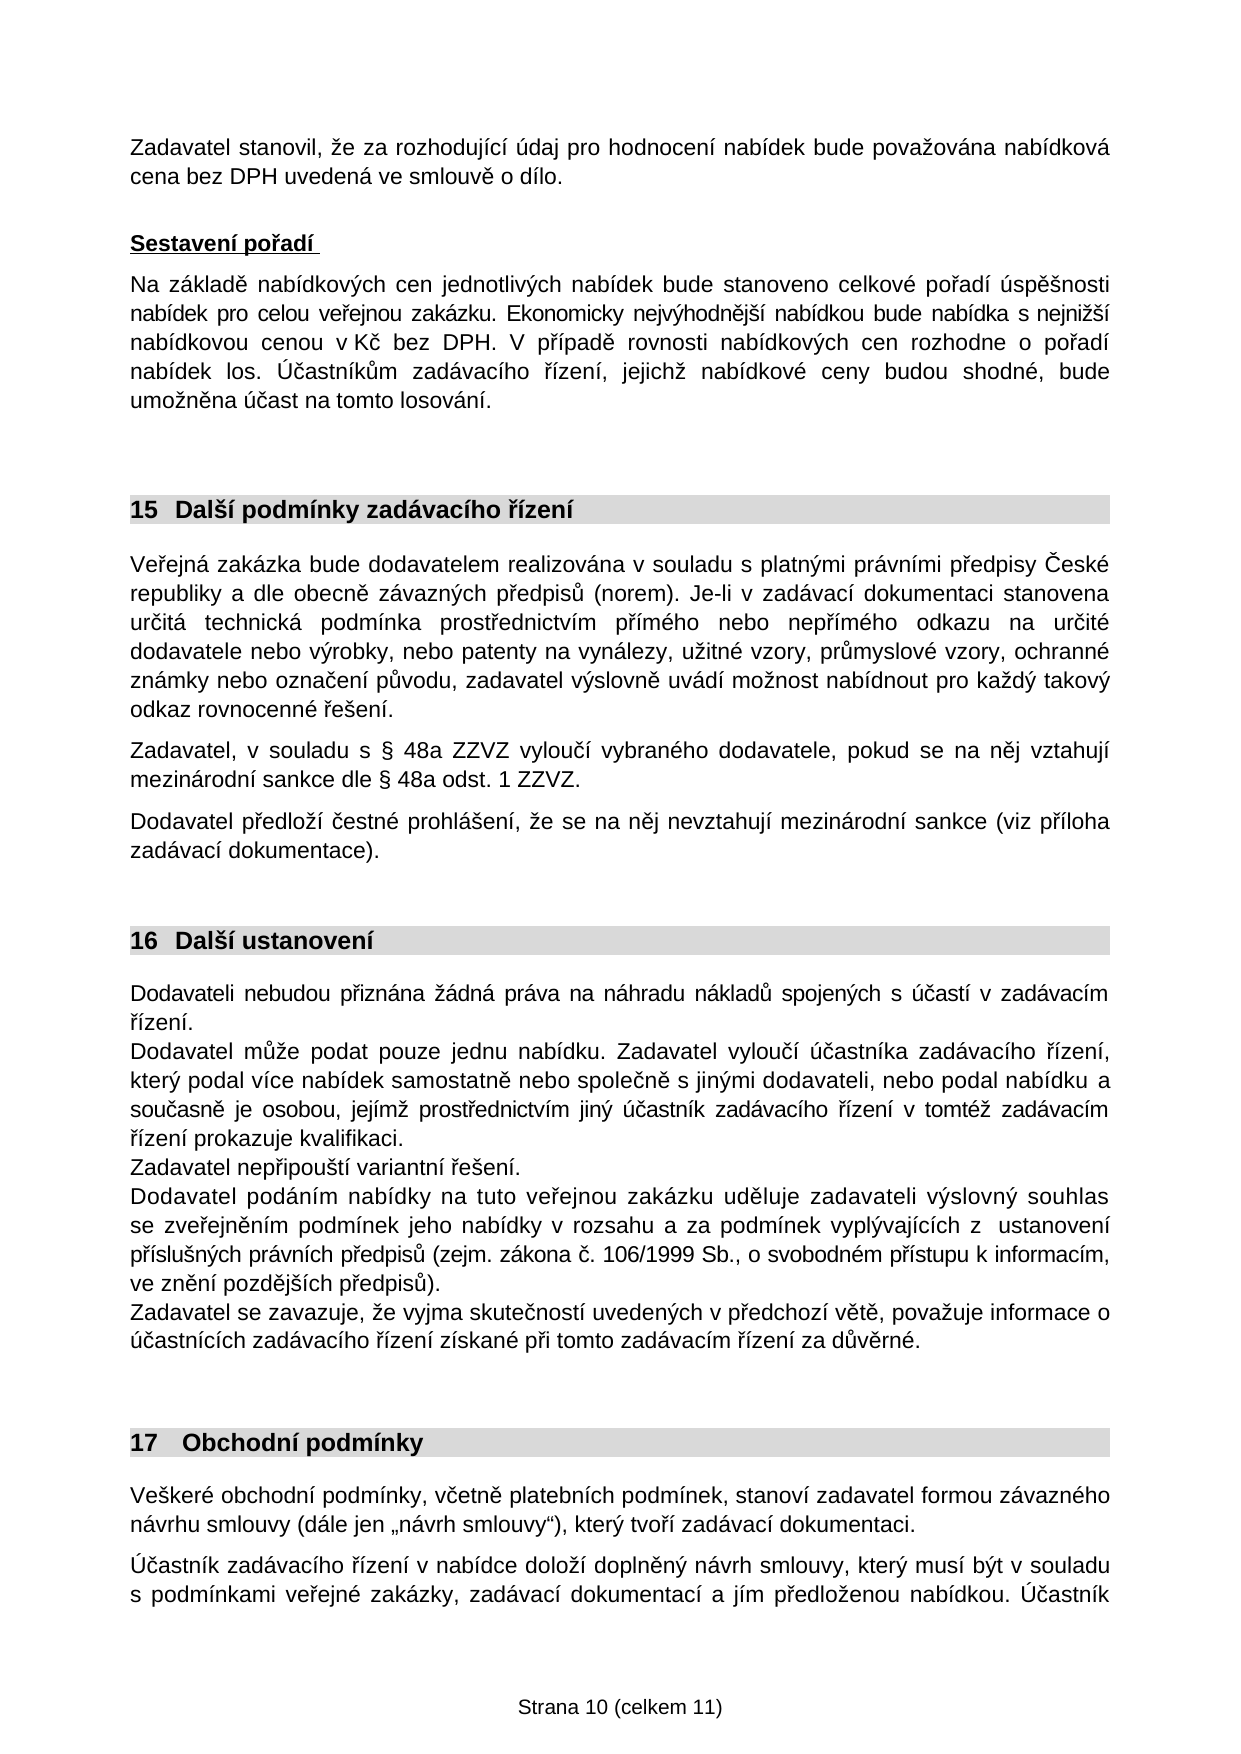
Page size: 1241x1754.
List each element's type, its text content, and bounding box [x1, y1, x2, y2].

text Zadavatel nepřipouští variantní řešení. [130, 1154, 1110, 1180]
text Veškeré obchodní podmínky, včetně platebních podmínek, stanoví zadavatel formou závazného návrhu smlouvy (dále jen „návrh smlouvy“), který tvoří zadávací dokumentaci. [130, 1482, 1110, 1537]
text Dodavatel předloží čestné prohlášení, že se na něj nevztahují mezinárodní sankce (viz příloha zadávací dokumentace). [130, 808, 1110, 863]
text Sestavení pořadí [130, 230, 1110, 256]
subtitle Další podmínky zadávacího řízení [130, 495, 1110, 524]
text Dodavateli nebudou přiznána žádná práva na náhradu nákladů spojených s účastí v zadávacím řízení. [130, 980, 1110, 1035]
text Na základě nabídkových cen jednotlivých nabídek bude stanoveno celkové pořadí úspěšnosti nabídek pro celou veřejnou zakázku. Ekonomicky nejvýhodnější nabídkou bude nabídka s nejnižší nabídkovou cenou v Kč bez DPH. V případě rovnosti nabídkových cen rozhodne o pořadí nabídek los. Účastníkům zadávacího řízení, jejichž nabídkové ceny budou shodné, bude umožněna účast na tomto losování. [130, 271, 1110, 413]
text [130, 1552, 1110, 1608]
text Dodavatel podáním nabídky na tuto veřejnou zakázku uděluje zadavateli výslovný souhlas se zveřejněním podmínek jeho nabídky v rozsahu a za podmínek vyplývajících z ustanovení příslušných právních předpisů (zejm. zákona č. 106/1999 Sb., o svobodném přístupu k informacím, ve znění pozdějších předpisů). [130, 1183, 1110, 1296]
text Zadavatel stanovil, že za rozhodující údaj pro hodnocení nabídek bude považována nabídková cena bez DPH uvedená ve smlouvě o dílo. [130, 134, 1110, 189]
text Zadavatel se zavazuje, že vyjma skutečností uvedených v předchozí větě, považuje informace o účastnících zadávacího řízení získané při tomto zadávacím řízení za důvěrné. [130, 1298, 1110, 1354]
text Veřejná zakázka bude dodavatelem realizována v souladu s platnými právními předpisy České republiky a dle obecně závazných předpisů (norem). Je-li v zadávací dokumentaci stanovena určitá technická podmínka prostřednictvím přímého nebo nepřímého odkazu na určité dodavatele nebo výrobky, nebo patenty na vynálezy, užitné vzory, průmyslové vzory, ochranné známky nebo označení původu, zadavatel výslovně uvádí možnost nabídnout pro každý takový odkaz rovnocenné řešení. [130, 551, 1110, 722]
text Dodavatel může podat pouze jednu nabídku. Zadavatel vyloučí účastníka zadávacího řízení, který podal více nabídek samostatně nebo společně s jinými dodavateli, nebo podal nabídku a současně je osobou, jejímž prostřednictvím jiný účastník zadávacího řízení v tomtéž zadávacím řízení prokazuje kvalifikaci. [130, 1038, 1110, 1151]
subtitle Další ustanovení [130, 926, 1110, 955]
subtitle Obchodní podmínky [130, 1428, 1110, 1457]
text Zadavatel, v souladu s § 48a ZZVZ vyloučí vybraného dodavatele, pokud se na něj vztahují mezinárodní sankce dle § 48a odst. 1 ZZVZ. [130, 737, 1110, 793]
